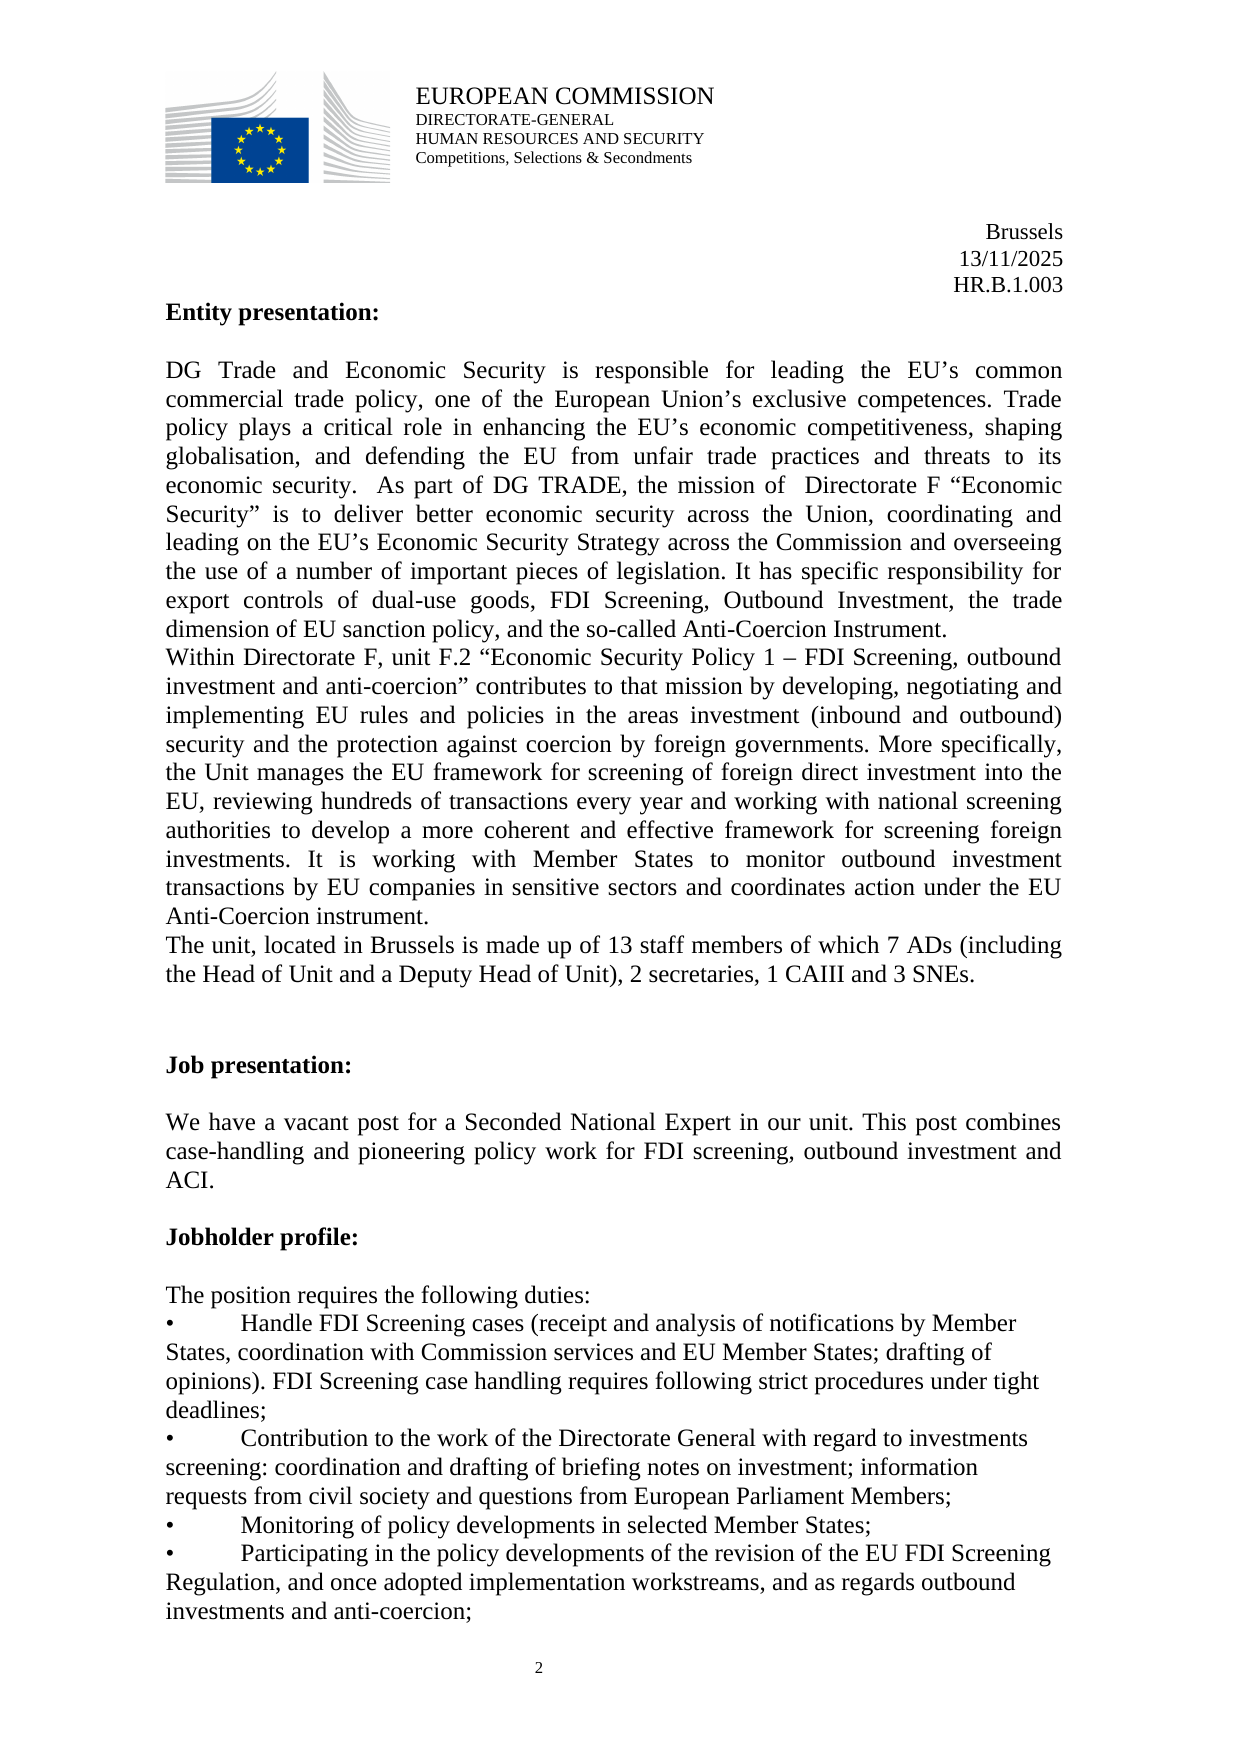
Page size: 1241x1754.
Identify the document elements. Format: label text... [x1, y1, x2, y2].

text Entity presentation: [165, 297, 1063, 326]
text The unit, located in Brussels is made up of 13 staff members of which 7 ADs (including the Head of Unit and a Deputy Head of Unit), 2 secretaries, 1 CAIII and 3 SNEs. [165, 930, 1063, 987]
text • Contribution to the work of the Directorate General with regard to investments screening: coordination and drafting of briefing notes on investment; information requests from civil society and questions from European Parliament Members; [165, 1423, 1063, 1510]
text Brussels [165, 134, 1063, 245]
text We have a vacant post for a Seconded National Expert in our unit. This post combines case-handling and pioneering policy work for FDI screening, outbound investment and ACI. [165, 1107, 1063, 1193]
text Jobholder profile: [165, 1222, 1063, 1251]
text • Monitoring of policy developments in selected Member States; [165, 1510, 1063, 1538]
text The position requires the following duties: [165, 1280, 1063, 1308]
text Within Directorate F, unit F.2 “Economic Security Policy 1 – FDI Screening, outbound investment and anti-coercion” contributes to that mission by developing, negotiating and implementing EU rules and policies in the areas investment (inbound and outbound) security and the protection against coercion by foreign governments. More specifically, the Unit manages the EU framework for screening of foreign direct investment into the EU, reviewing hundreds of transactions every year and working with national screening authorities to develop a more coherent and effective framework for screening foreign investments. It is working with Member States to monitor outbound investment transactions by EU companies in sensitive sectors and coordinates action under the EU Anti-Coercion instrument. [165, 642, 1063, 930]
picture [165, 71, 391, 183]
text 13/11/2025 [165, 245, 1063, 271]
text • Participating in the policy developments of the revision of the EU FDI Screening Regulation, and once adopted implementation workstreams, and as regards outbound investments and anti-coercion; [165, 1538, 1063, 1625]
text Job presentation: [165, 1050, 1063, 1078]
text DG Trade and Economic Security is responsible for leading the EU’s common commercial trade policy, one of the European Union’s exclusive competences. Trade policy plays a critical role in enhancing the EU’s economic competitiveness, shaping globalisation, and defending the EU from unfair trade practices and threats to its economic security. As part of DG TRADE, the mission of Directorate F “Economic Security” is to deliver better economic security across the Union, coordinating and leading on the EU’s Economic Security Strategy across the Commission and overseeing the use of a number of important pieces of legislation. It has specific responsibility for export controls of dual-use goods, FDI Screening, Outbound Investment, the trade dimension of EU sanction policy, and the so-called Anti-Coercion Instrument. [165, 355, 1063, 642]
text • Handle FDI Screening cases (receipt and analysis of notifications by Member States, coordination with Commission services and EU Member States; drafting of opinions). FDI Screening case handling requires following strict procedures under tight deadlines; [165, 1308, 1063, 1423]
text HR.B.1.003 [165, 271, 1063, 297]
